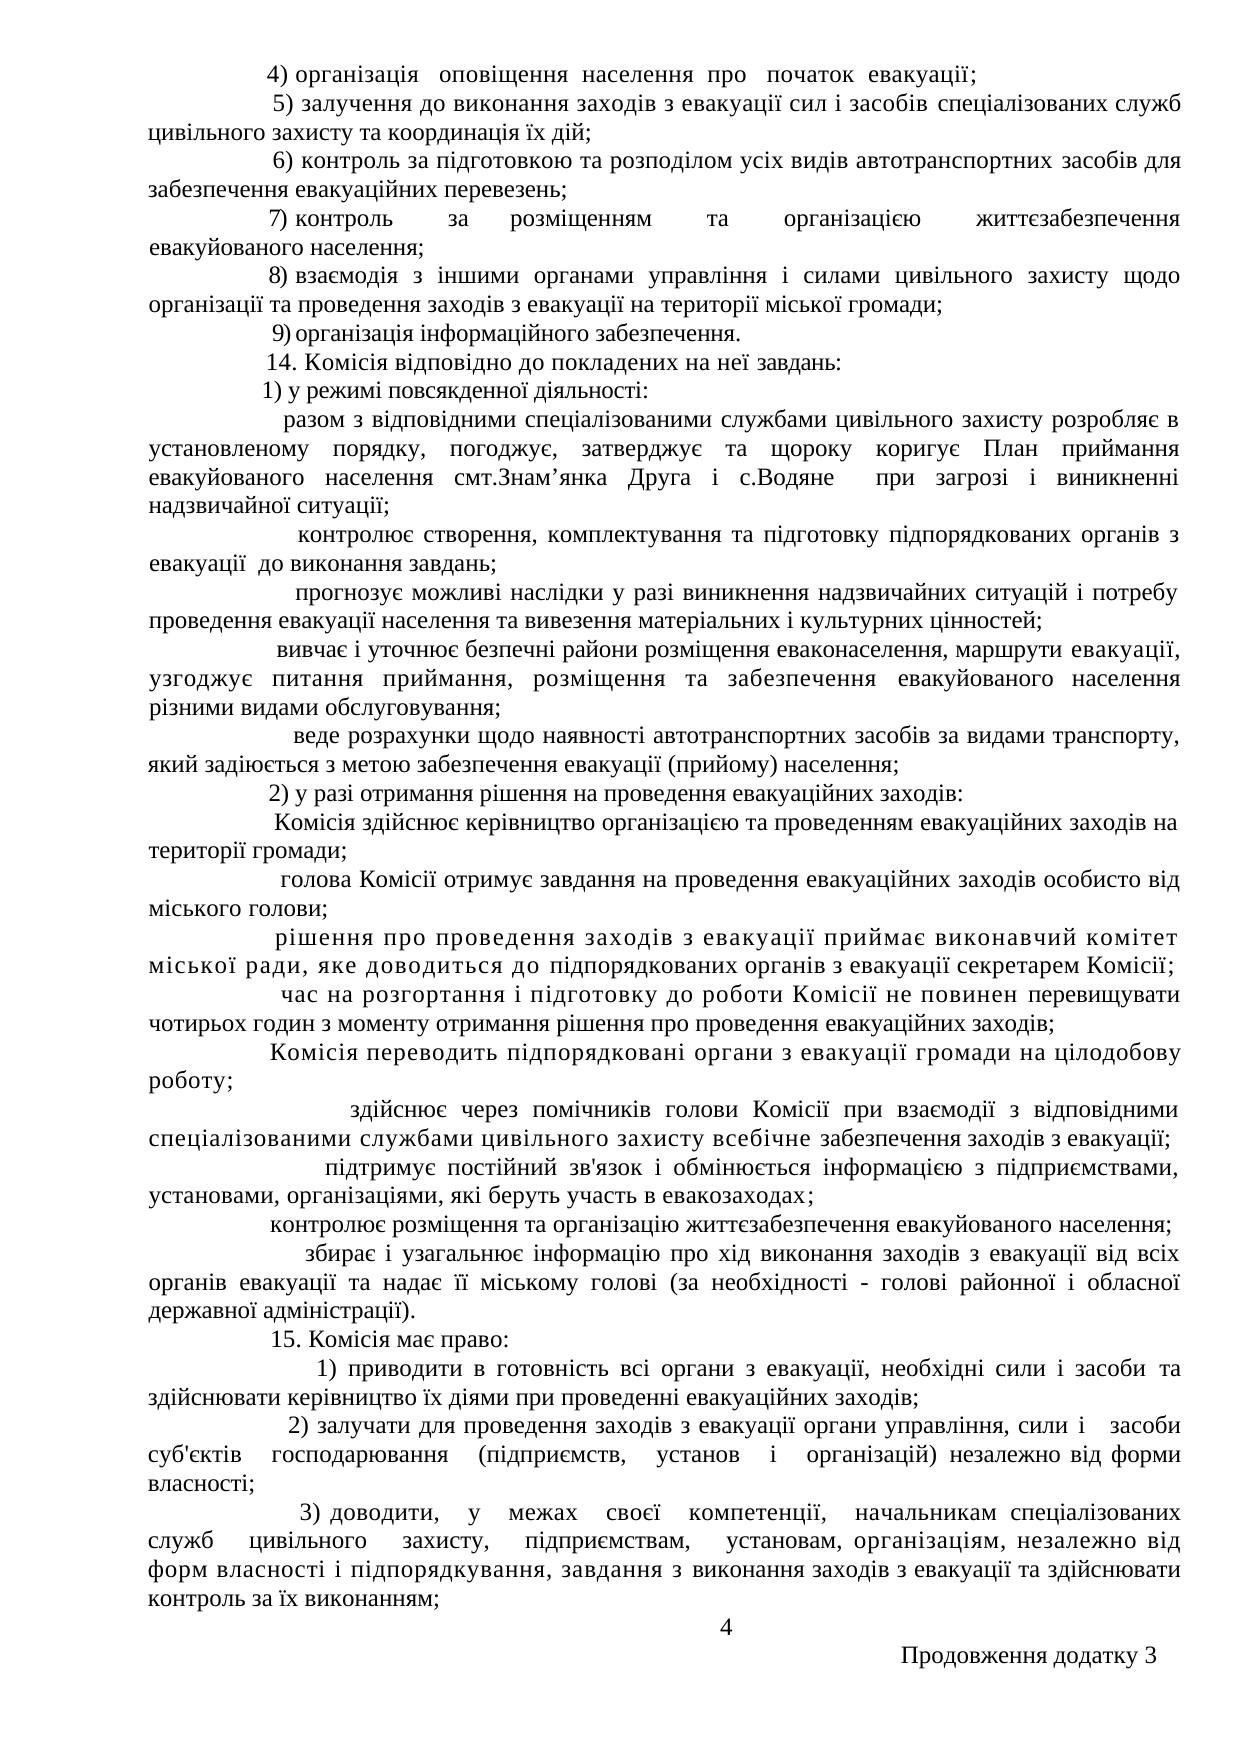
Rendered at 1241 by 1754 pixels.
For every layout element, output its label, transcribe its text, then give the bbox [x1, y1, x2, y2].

text 2) у разі отримання рішення на проведення евакуаційних заходів: [148, 778, 1181, 807]
text прогнозує можливі наслідки у разі виникнення надзвичайних ситуацій і потребу проведення евакуації населення та вивезення матеріальних і культурних цінностей; [149, 577, 1180, 634]
text 2) залучати для проведення заходів з евакуації органи управління, сили і засоби суб'єктів господарювання (підприємств, установ і організацій) незалежно від форми власності; [148, 1410, 1181, 1497]
text рішення про проведення заходів з евакуації приймає виконавчий комітет міської ради, яке доводиться до підпорядкованих органів з евакуації секретарем Комісії; [148, 922, 1180, 979]
text голова Комісії отримує завдання на проведення евакуаційних заходів особисто від міського голови; [148, 864, 1180, 922]
text Комісія здійснює керівництво організацією та проведенням евакуаційних заходів на території громади; [148, 807, 1181, 864]
text Комісія переводить підпорядковані органи з евакуації громади на цілодобову роботу; [148, 1037, 1181, 1094]
text вивчає і уточнює безпечні райони розміщення еваконаселення, маршрути евакуації, узгоджує питання приймання, розміщення та забезпечення евакуйованого населення різними видами обслуговування; [149, 634, 1181, 720]
text контролює створення, комплектування та підготовку підпорядкованих органів з евакуації до виконання завдань; [149, 519, 1181, 577]
text 8) взаємодія з іншими органами управління і силами цивільного захисту щодо організації та проведення заходів з евакуації на території міської громади; [148, 260, 1181, 318]
text 14. Комісія відповідно до покладених на неї завдань: [148, 347, 1181, 375]
text 9) організація інформаційного забезпечення. [148, 318, 1181, 347]
text 1) у режимі повсякденної діяльності: [148, 375, 1181, 404]
text час на розгортання і підготовку до роботи Комісії не повинен перевищувати чотирьох годин з моменту отримання рішення про проведення евакуаційних заходів; [148, 979, 1180, 1037]
text 6) контроль за підготовкою та розподілом усіх видів автотранспортних засобів для забезпечення евакуаційних перевезень; [148, 145, 1181, 203]
text 7) контроль за розміщенням та організацією життєзабезпечення евакуйованого населення; [149, 203, 1181, 260]
text Продовження додатку 3 [148, 1640, 1181, 1669]
text 4 [148, 1612, 1181, 1640]
text 3) доводити, у межах своєї компетенції, начальникам спеціалізованих служб цивільного захисту, підприємствам, установам, організаціям, незалежно від форм власності і підпорядкування, завдання з виконання заходів з евакуації та здійснювати контроль за їх виконанням; [148, 1497, 1181, 1612]
text веде розрахунки щодо наявності автотранспортних засобів за видами транспорту, який задіюється з метою забезпечення евакуації (прийому) населення; [148, 720, 1181, 778]
text контролює розміщення та організацію життєзабезпечення евакуйованого населення; [148, 1209, 1180, 1238]
text здійснює через помічників голови Комісії при взаємодії з відповідними спеціалізованими службами цивільного захисту всебічне забезпечення заходів з евакуації; [148, 1094, 1181, 1152]
text 15. Комісія має право: [148, 1324, 1181, 1353]
text разом з відповідними спеціалізованими службами цивільного захисту розробляє в установленому порядку, погоджує, затверджує та щороку коригує План приймання евакуйованого населення смт.Знам’янка Друга і с.Водяне при загрозі і виникненні надзвичайної ситуації; [148, 404, 1181, 519]
text 1) приводити в готовність всі органи з евакуації, необхідні сили і засоби та здійснювати керівництво їх діями при проведенні евакуаційних заходів; [148, 1353, 1181, 1410]
text підтримує постійний зв'язок і обмінюється інформацією з підприємствами, установами, організаціями, які беруть участь в евакозаходах; [148, 1152, 1180, 1209]
text 4) організація оповіщення населення про початок евакуації; [148, 59, 1181, 88]
text 5) залучення до виконання заходів з евакуації сил і засобів спеціалізованих служб цивільного захисту та координація їх дій; [148, 88, 1181, 145]
text збирає і узагальнює інформацію про хід виконання заходів з евакуації від всіх органів евакуації та надає її міському голові (за необхідності - голові районної і обласної державної адміністрації). [148, 1238, 1181, 1324]
